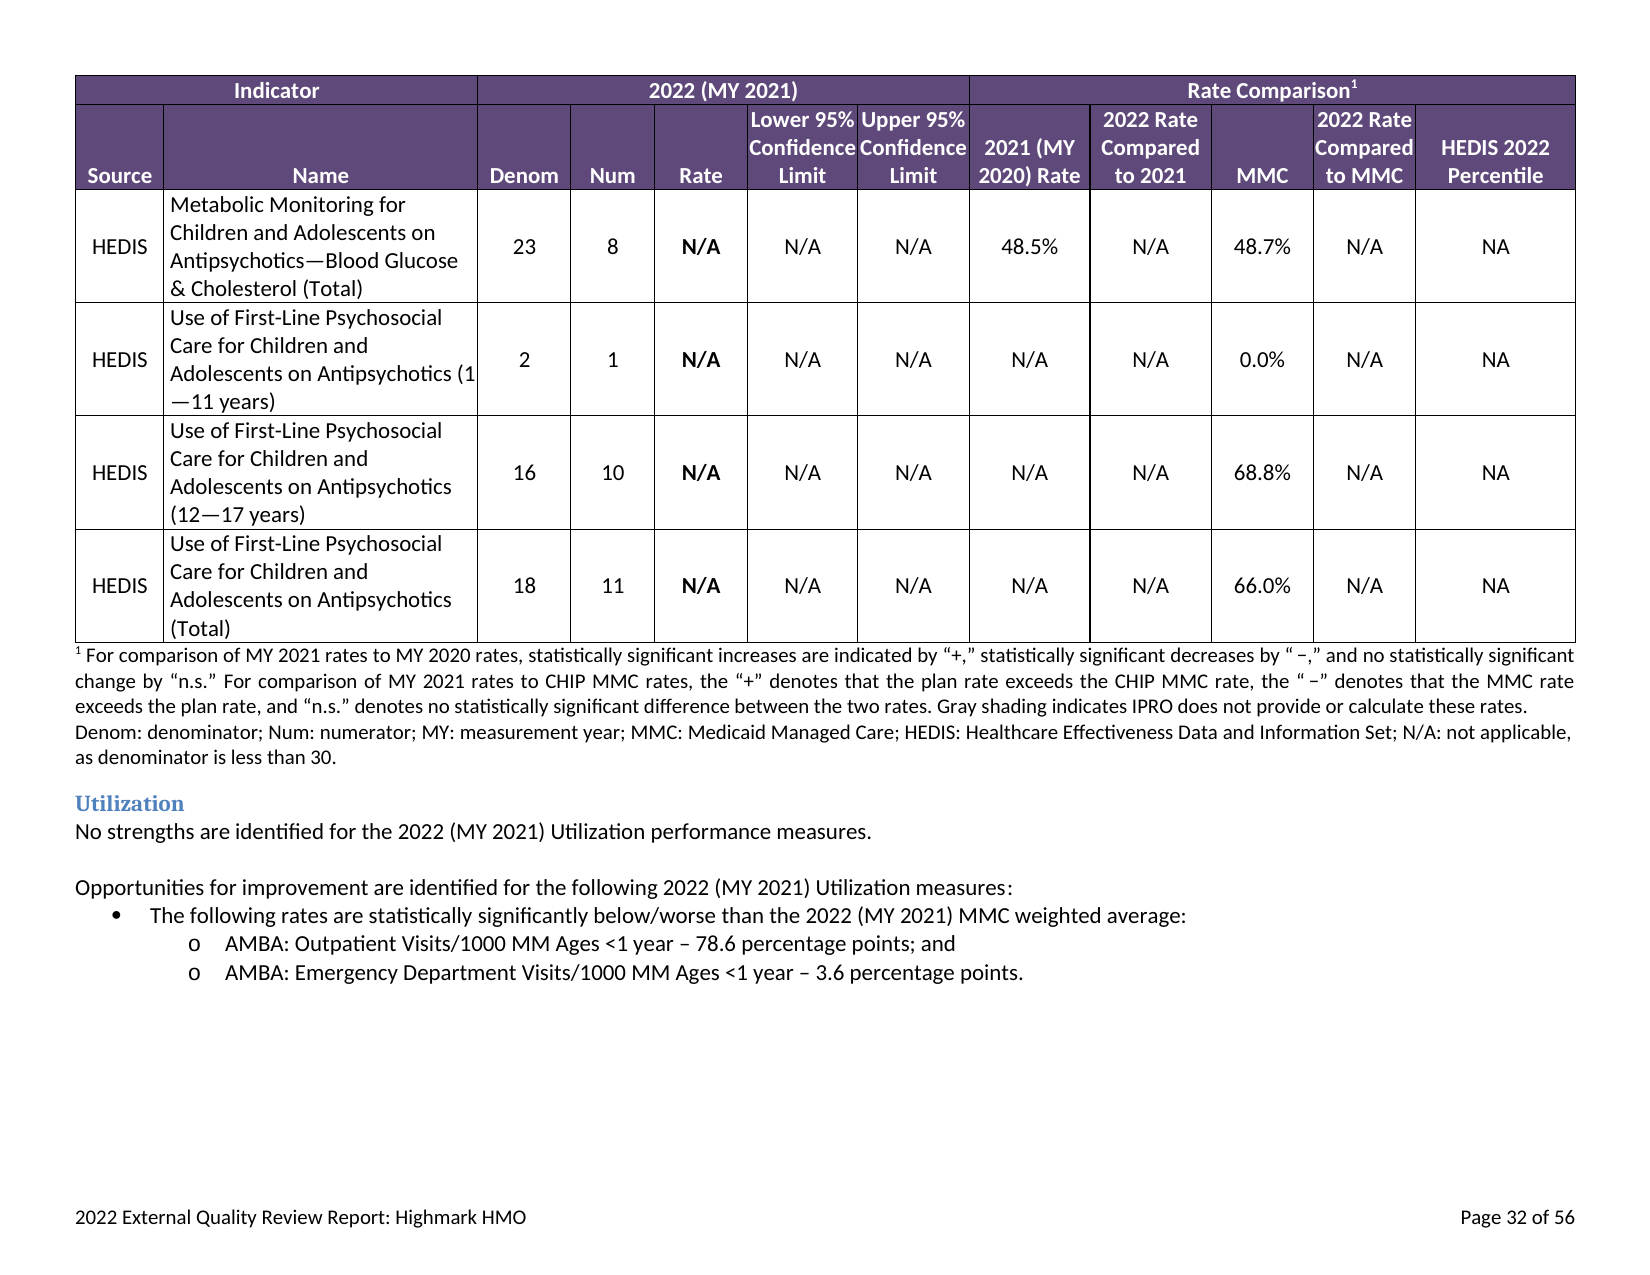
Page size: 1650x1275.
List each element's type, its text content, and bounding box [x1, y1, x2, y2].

table_cell N/A [1091, 416, 1211, 528]
table_cell 1 [571, 303, 654, 415]
table_cell NA [1416, 303, 1575, 415]
table_cell N/A [1314, 190, 1415, 302]
table_cell 66.0% [1212, 530, 1313, 642]
table_cell 2022 Rate Compared to 2021 [1091, 105, 1211, 189]
table_cell Metabolic Monitoring for Children and Adolescents on Antipsychotics—Blood Glucose & Cholesterol (Total) [164, 190, 477, 302]
table_cell N/A [858, 303, 969, 415]
text Opportunities for improvement are identified for the following 2022 (MY 2021) Utilization measures: [75, 873, 1575, 901]
table_header Rate Comparison1 [970, 76, 1575, 104]
table_cell Use of First-Line Psychosocial Care for Children and Adolescents on Antipsychotics (Total) [164, 530, 477, 642]
table_cell Num [571, 105, 654, 189]
list AMBA: Emergency Department Visits/1000 MM Ages <1 year – 3.6 percentage points. [187, 958, 1575, 987]
table_cell N/A [655, 530, 747, 642]
table_cell Rate [655, 105, 747, 189]
table_cell Lower 95% Confidence Limit [748, 105, 857, 189]
table_cell Denom [478, 105, 570, 189]
table_cell 23 [478, 190, 570, 302]
table_cell HEDIS [76, 416, 163, 528]
table_cell 48.7% [1212, 190, 1313, 302]
table_cell N/A [858, 190, 969, 302]
table_cell N/A [748, 190, 857, 302]
table_cell N/A [748, 530, 857, 642]
table_cell N/A [1314, 303, 1415, 415]
table_cell HEDIS [76, 303, 163, 415]
table_cell N/A [748, 303, 857, 415]
subtitle Utilization [75, 791, 1575, 817]
table_cell 0.0% [1212, 303, 1313, 415]
table_cell Upper 95% Confidence Limit [858, 105, 969, 189]
table_cell 11 [571, 530, 654, 642]
table_cell N/A [858, 530, 969, 642]
table_cell N/A [1314, 416, 1415, 528]
table_cell 16 [478, 416, 570, 528]
table_cell Name [164, 105, 477, 189]
table_header 2022 (MY 2021) [478, 76, 969, 104]
table_cell 10 [571, 416, 654, 528]
table_cell 18 [478, 530, 570, 642]
table_cell NA [1416, 416, 1575, 528]
table_cell NA [1416, 530, 1575, 642]
table_cell N/A [970, 530, 1089, 642]
table_cell N/A [1091, 303, 1211, 415]
table_cell N/A [1091, 530, 1211, 642]
table_cell Use of First-Line Psychosocial Care for Children and Adolescents on Antipsychotics (1—11 years) [164, 303, 477, 415]
table_cell N/A [748, 416, 857, 528]
table_header Indicator [76, 76, 477, 104]
table_cell Use of First-Line Psychosocial Care for Children and Adolescents on Antipsychotics (12—17 years) [164, 416, 477, 528]
table_cell N/A [655, 303, 747, 415]
table_cell Source [76, 105, 163, 189]
table_cell 2022 Rate Compared to MMC [1314, 105, 1415, 189]
table_cell 68.8% [1212, 416, 1313, 528]
table_cell N/A [1091, 190, 1211, 302]
table_cell N/A [1314, 530, 1415, 642]
table_cell N/A [858, 416, 969, 528]
table_cell N/A [970, 416, 1089, 528]
table_cell 2021 (MY 2020) Rate [970, 105, 1089, 189]
table_cell HEDIS [76, 190, 163, 302]
list AMBA: Outpatient Visits/1000 MM Ages <1 year – 78.6 percentage points; and [187, 929, 1575, 958]
table_cell 8 [571, 190, 654, 302]
table_cell NA [1416, 190, 1575, 302]
table_cell N/A [655, 190, 747, 302]
table_cell MMC [1212, 105, 1313, 189]
table_cell N/A [970, 303, 1089, 415]
list The following rates are statistically significantly below/worse than the 2022 (MY 2021) MMC weighted average: [112, 901, 1575, 929]
text 1 For comparison of MY 2021 rates to MY 2020 rates, statistically significant increases are indicated by “+,” statistically significant decreases by “−,” and no statistically significant change by “n.s.” For comparison of MY 2021 rates to CHIP MMC rates, the “+” denotes that the plan rate exceeds the CHIP MMC rate, the “−” denotes that the MMC rate exceeds the plan rate, and “n.s.” denotes no statistically significant difference between the two rates. Gray shading indicates IPRO does not provide or calculate these rates. [75, 643, 1575, 719]
table_cell HEDIS 2022 Percentile [1416, 105, 1575, 189]
table_cell 2 [478, 303, 570, 415]
text Denom: denominator; Num: numerator; MY: measurement year; MMC: Medicaid Managed Care; HEDIS: Healthcare Effectiveness Data and Information Set; N/A: not applicable, as denominator is less than 30. [75, 719, 1575, 770]
text No strengths are identified for the 2022 (MY 2021) Utilization performance measures. [75, 817, 1575, 845]
table_cell 48.5% [970, 190, 1089, 302]
table_cell HEDIS [76, 530, 163, 642]
table_cell N/A [655, 416, 747, 528]
